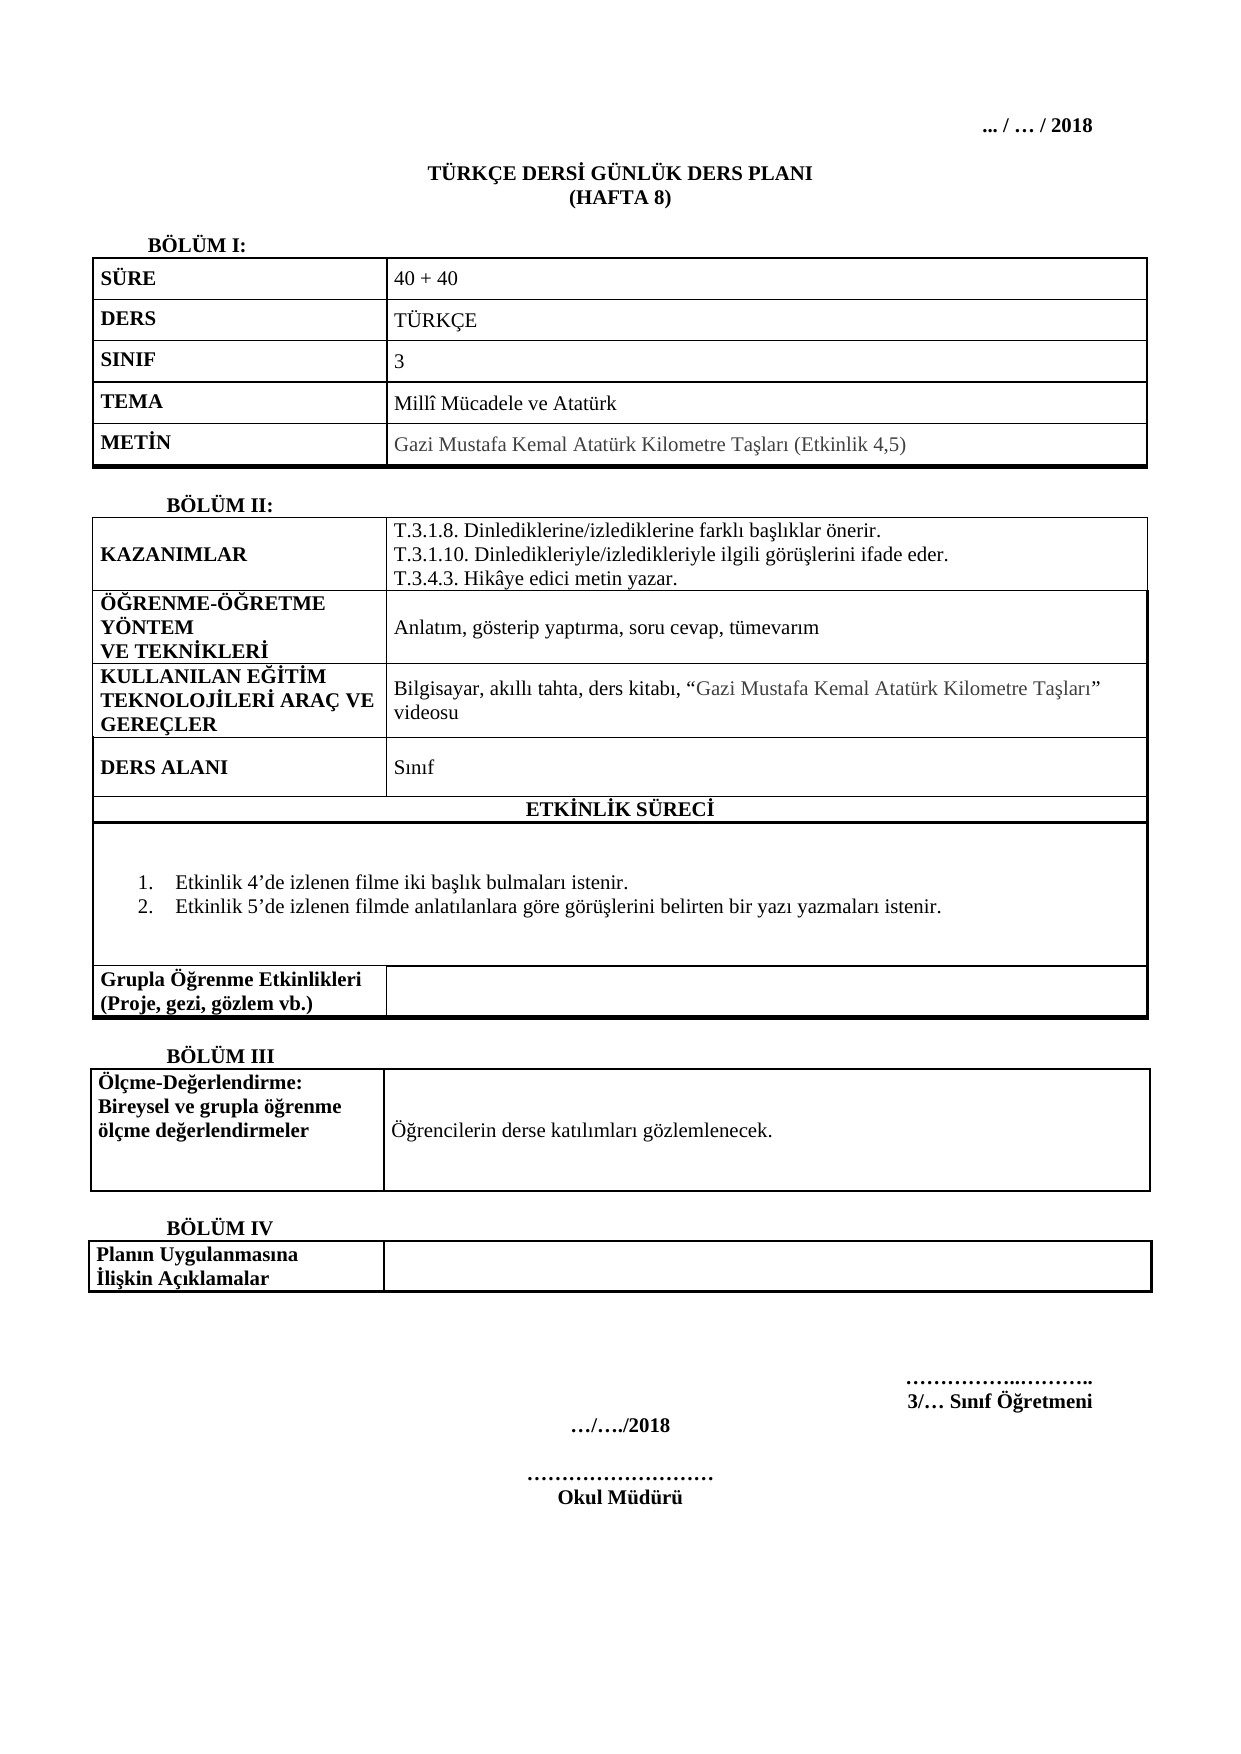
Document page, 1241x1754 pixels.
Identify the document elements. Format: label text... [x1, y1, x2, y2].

table_cell [387, 967, 1146, 1015]
table_header 40 + 40 [388, 259, 1146, 298]
table_header SÜRE [94, 259, 386, 298]
table_cell TÜRKÇE [388, 300, 1146, 340]
table_header Planın Uygulanmasına İlişkin Açıklamalar [90, 1242, 383, 1290]
subtitle BÖLÜM IV [148, 1216, 1092, 1240]
text ……………..……….. [148, 1365, 1092, 1389]
table_header [385, 1242, 1150, 1290]
text (HAFTA 8) [148, 185, 1092, 209]
text 3/… Sınıf Öğretmeni [148, 1389, 1092, 1413]
text BÖLÜM II: [148, 493, 1092, 517]
text ……………………… [148, 1461, 1092, 1485]
table_cell Millî Mücadele ve Atatürk [388, 383, 1146, 422]
text ... / … / 2018 [148, 113, 1092, 137]
table_header KAZANIMLAR [93, 518, 386, 590]
table_cell METİN [94, 424, 386, 464]
table_cell Grupla Öğrenme Etkinlikleri (Proje, gezi, gözlem vb.) [94, 966, 386, 1015]
table_cell Anlatım, gösterip yaptırma, soru cevap, tümevarım [387, 591, 1146, 663]
text …/…./2018 [148, 1413, 1092, 1437]
table_header T.3.1.8. Dinlediklerine/izlediklerine farklı başlıklar önerir. T.3.1.10. Dinledikleriyle/izledikleriyle ilgili görüşlerini ifade eder. T.3.4.3. Hikâye edici metin yazar. [387, 518, 1147, 590]
table_cell DERS ALANI [94, 738, 386, 796]
table_cell Bilgisayar, akıllı tahta, ders kitabı, “Gazi Mustafa Kemal Atatürk Kilometre Taşları” videosu [387, 664, 1146, 736]
table_cell DERS [94, 300, 386, 340]
table_cell Gazi Mustafa Kemal Atatürk Kilometre Taşları (Etkinlik 4,5) [388, 424, 1146, 464]
table_cell TEMA [94, 383, 386, 422]
table_cell KULLANILAN EĞİTİM TEKNOLOJİLERİ ARAÇ VE GEREÇLER [93, 664, 386, 736]
table_cell ETKİNLİK SÜRECİ [94, 797, 1146, 821]
table_header Ölçme-Değerlendirme: Bireysel ve grupla öğrenme ölçme değerlendirmeler [92, 1070, 383, 1190]
table_cell Sınıf [387, 738, 1146, 796]
text Okul Müdürü [148, 1485, 1092, 1509]
table_cell SINIF [94, 341, 386, 381]
text BÖLÜM I: [148, 233, 1092, 257]
table_header Öğrencilerin derse katılımları gözlemlenecek. [385, 1070, 1149, 1190]
subtitle BÖLÜM III [148, 1043, 1092, 1068]
text TÜRKÇE DERSİ GÜNLÜK DERS PLANI [148, 161, 1092, 185]
table_cell ÖĞRENME-ÖĞRETME YÖNTEM VE TEKNİKLERİ [93, 591, 386, 663]
table_cell 3 [388, 341, 1146, 381]
table_cell Etkinlik 4’de izlenen filme iki başlık bulmaları istenir. Etkinlik 5’de izlenen filmde anlatılanlara göre görüşlerini belirten bir yazı yazmaları istenir. [94, 824, 1146, 964]
